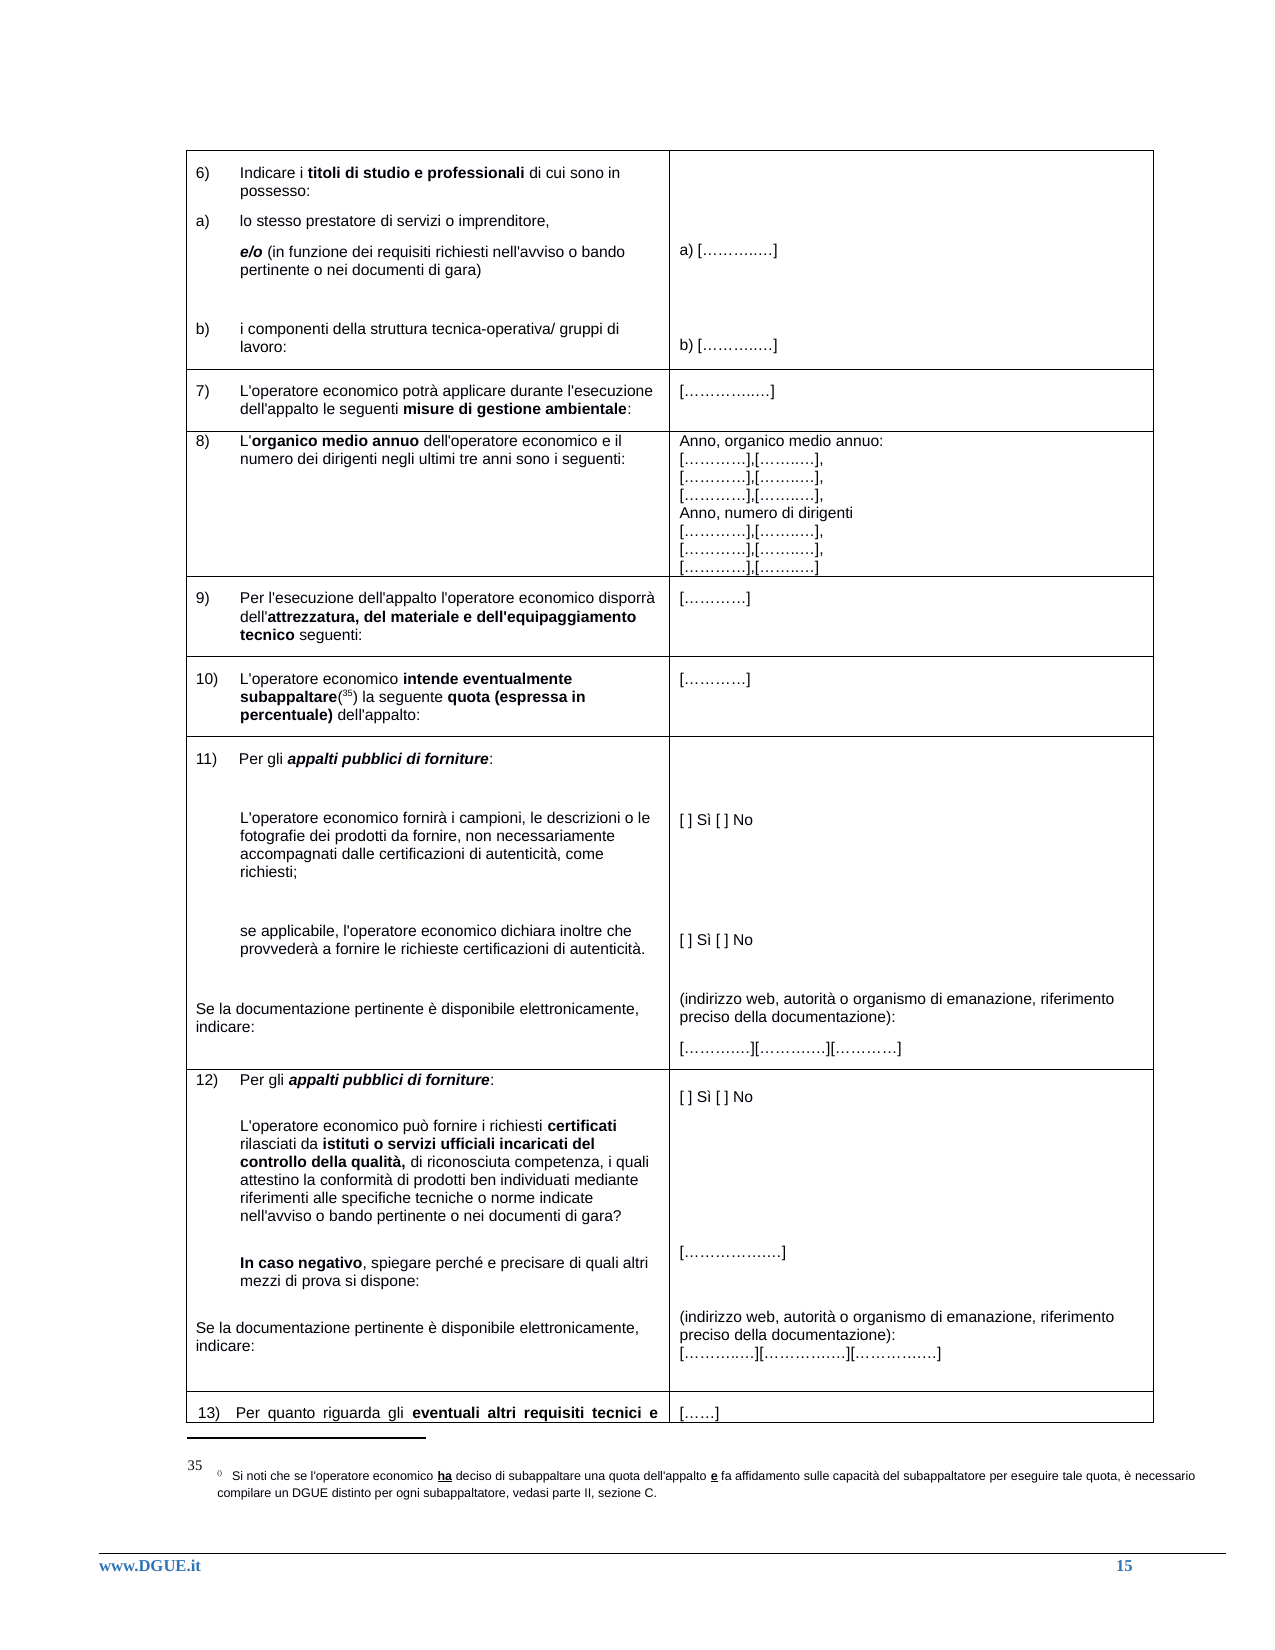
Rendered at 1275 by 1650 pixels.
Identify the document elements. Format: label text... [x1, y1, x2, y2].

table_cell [670, 1392, 1153, 1422]
table_cell […………] [670, 577, 1153, 656]
table_cell [ ] Sì [ ] No [ ] Sì [ ] No (indirizzo web, autorità o organismo di emanazione, riferimento preciso della documentazione): [……….…][……….…][…………] [670, 737, 1153, 1069]
table_cell 10) L'operatore economico intende eventualmente subappaltare() la seguente quota (espressa in percentuale) dell'appalto: [187, 657, 669, 736]
table_cell 9) Per l'esecuzione dell'appalto l'operatore economico disporrà dell'attrezzatura, del materiale e dell'equipaggiamento tecnico seguenti: [187, 577, 669, 656]
table_cell [ ] Sì [ ] No […………….…] (indirizzo web, autorità o organismo di emanazione, riferimento preciso della documentazione): [………..…][………….…][………….…] [670, 1070, 1153, 1391]
table_cell 6) Indicare i titoli di studio e professionali di cui sono in possesso: a) lo stesso prestatore di servizi o imprenditore, e/o (in funzione dei requisiti richiesti nell'avviso o bando pertinente o nei documenti di gara) b) i componenti della struttura tecnica-operativa/ gruppi di lavoro: [187, 151, 669, 368]
table_cell a) [………..…] b) [………..…] [670, 151, 1153, 368]
table_cell […………] [670, 657, 1153, 736]
table_cell […………..…] [670, 370, 1153, 431]
table_cell 11) Per gli appalti pubblici di forniture: L'operatore economico fornirà i campioni, le descrizioni o le fotografie dei prodotti da fornire, non necessariamente accompagnati dalle certificazioni di autenticità, come richiesti; se applicabile, l'operatore economico dichiara inoltre che provvederà a fornire le richieste certificazioni di autenticità. Se la documentazione pertinente è disponibile elettronicamente, indicare: [187, 737, 669, 1069]
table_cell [187, 1392, 669, 1422]
table_cell Anno, organico medio annuo: […………],[……..…], […………],[……..…], […………],[……..…], Anno, numero di dirigenti […………],[……..…], […………],[……..…], […………],[……..…] [670, 432, 1153, 576]
table_cell 8) L'organico medio annuo dell'operatore economico e il numero dei dirigenti negli ultimi tre anni sono i seguenti: [187, 432, 669, 576]
table_cell 12) Per gli appalti pubblici di forniture: L'operatore economico può fornire i richiesti certificati rilasciati da istituti o servizi ufficiali incaricati del controllo della qualità, di riconosciuta competenza, i quali attestino la conformità di prodotti ben individuati mediante riferimenti alle specifiche tecniche o norme indicate nell'avviso o bando pertinente o nei documenti di gara? In caso negativo, spiegare perché e precisare di quali altri mezzi di prova si dispone: Se la documentazione pertinente è disponibile elettronicamente, indicare: [187, 1070, 669, 1391]
table_cell 7) L'operatore economico potrà applicare durante l'esecuzione dell'appalto le seguenti misure di gestione ambientale: [187, 370, 669, 431]
